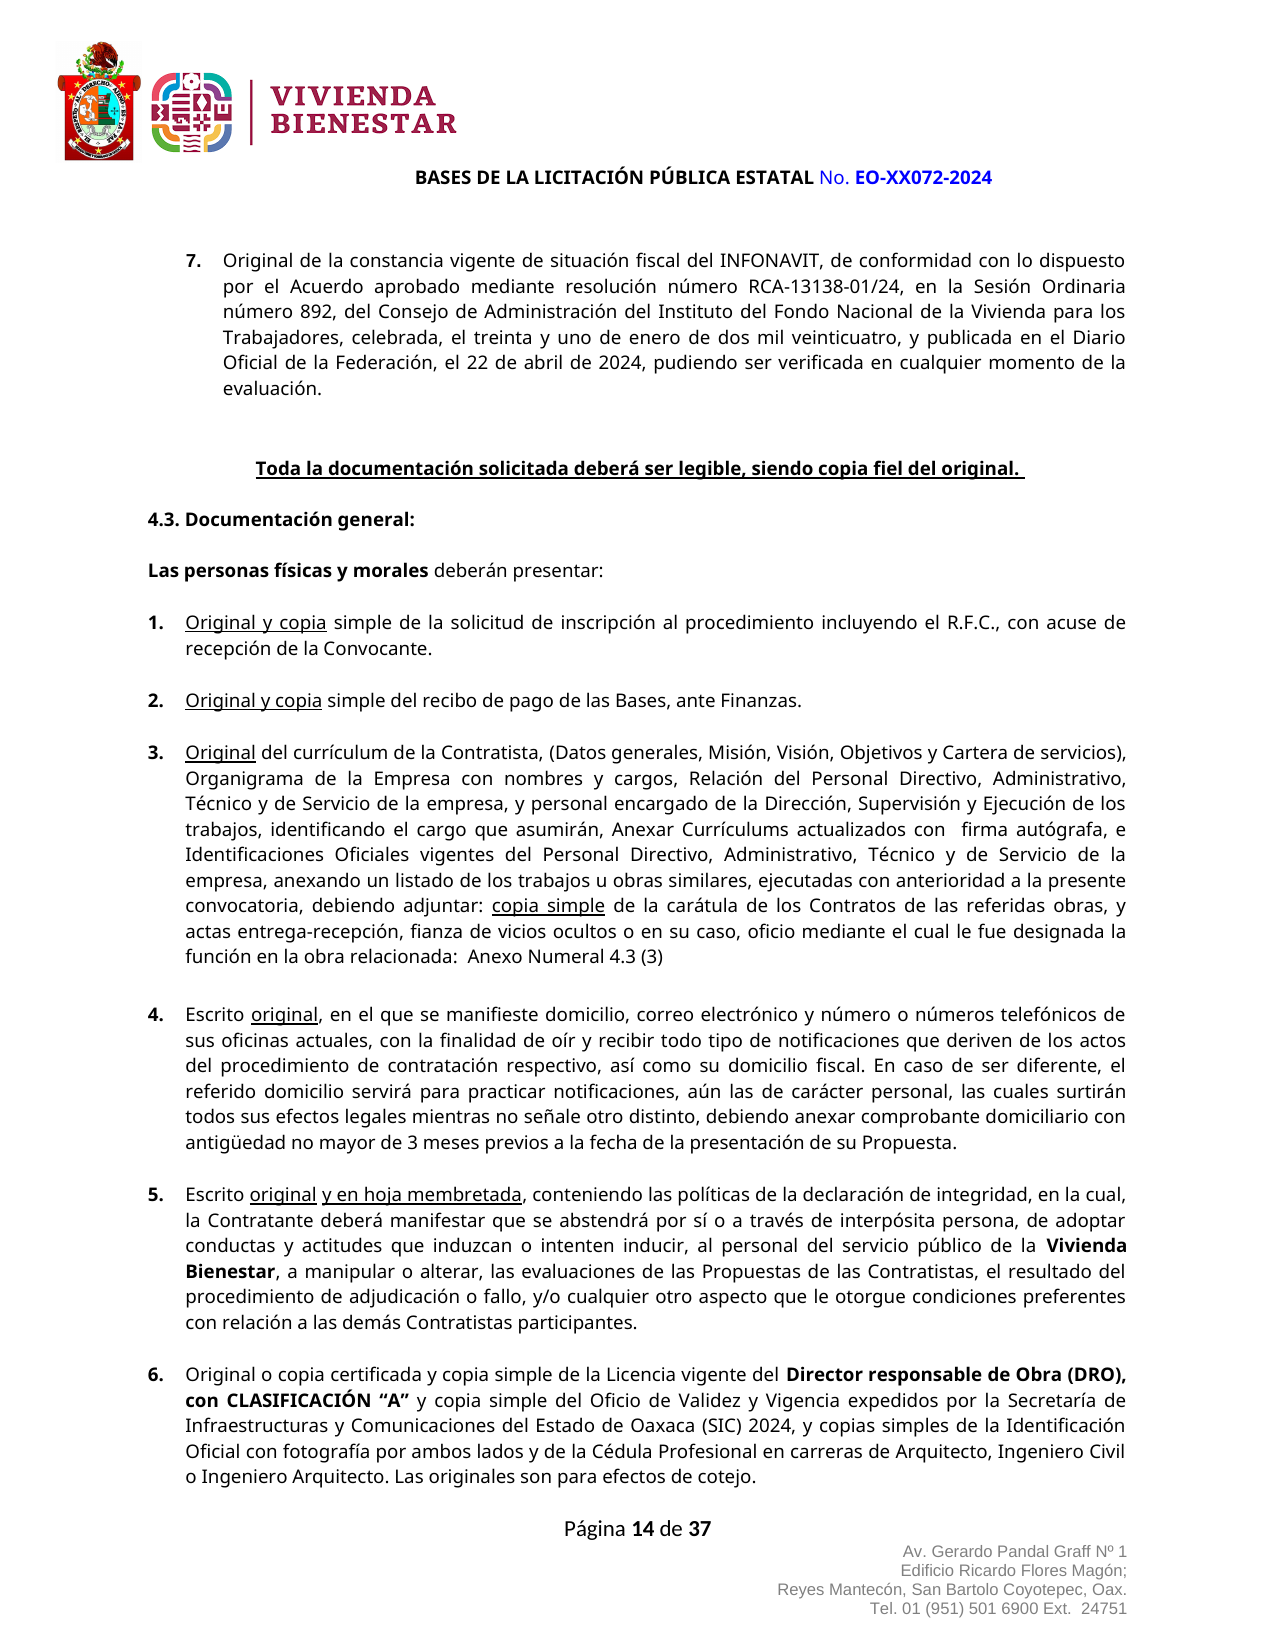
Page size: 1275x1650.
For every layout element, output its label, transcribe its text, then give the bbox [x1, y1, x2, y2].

list Escrito original, en el que se manifieste domicilio, correo electrónico y número o números telefónicos de sus oficinas actuales, con la finalidad de oír y recibir todo tipo de notificaciones que deriven de los actos del procedimiento de contratación respectivo, así como su domicilio fiscal. En caso de ser diferente, el referido domicilio servirá para practicar notificaciones, aún las de carácter personal, las cuales surtirán todos sus efectos legales mientras no señale otro distinto, debiendo anexar comprobante domiciliario con antigüedad no mayor de 3 meses previos a la fecha de la presentación de su Propuesta. [148, 1002, 1127, 1155]
list Original del currículum de la Contratista, (Datos generales, Misión, Visión, Objetivos y Cartera de servicios), Organigrama de la Empresa con nombres y cargos, Relación del Personal Directivo, Administrativo, Técnico y de Servicio de la empresa, y personal encargado de la Dirección, Supervisión y Ejecución de los trabajos, identificando el cargo que asumirán, Anexar Currículums actualizados con firma autógrafa, e Identificaciones Oficiales vigentes del Personal Directivo, Administrativo, Técnico y de Servicio de la empresa, anexando un listado de los trabajos u obras similares, ejecutadas con anterioridad a la presente convocatoria, debiendo adjuntar: copia simple de la carátula de los Contratos de las referidas obras, y actas entrega-recepción, fianza de vicios ocultos o en su caso, oficio mediante el cual le fue designada la función en la obra relacionada: Anexo Numeral 4.3 (3) [148, 739, 1127, 969]
list Original y copia simple del recibo de pago de las Bases, ante Finanzas. [148, 687, 1127, 713]
text Toda la documentación solicitada deberá ser legible, siendo copia fiel del original. [148, 456, 1127, 481]
text 4.3. Documentación general: [148, 507, 1127, 532]
list Original de la constancia vigente de situación fiscal del INFONAVIT, de conformidad con lo dispuesto por el Acuerdo aprobado mediante resolución número RCA-13138-01/24, en la Sesión Ordinaria número 892, del Consejo de Administración del Instituto del Fondo Nacional de la Vivienda para los Trabajadores, celebrada, el treinta y uno de enero de dos mil veinticuatro, y publicada en el Diario Oficial de la Federación, el 22 de abril de 2024, pudiendo ser verificada en cualquier momento de la evaluación. [186, 248, 1127, 401]
picture [147, 64, 473, 161]
text Las personas físicas y morales deberán presentar: [148, 558, 1127, 583]
list Escrito original y en hoja membretada, conteniendo las políticas de la declaración de integridad, en la cual, la Contratante deberá manifestar que se abstendrá por sí o a través de interpósita persona, de adoptar conductas y actitudes que induzcan o intenten inducir, al personal del servicio público de la Vivienda Bienestar, a manipular o alterar, las evaluaciones de las Propuestas de las Contratistas, el resultado del procedimiento de adjudicación o fallo, y/o cualquier otro aspecto que le otorgue condiciones preferentes con relación a las demás Contratistas participantes. [148, 1181, 1127, 1334]
list Original y copia simple de la solicitud de inscripción al procedimiento incluyendo el R.F.C., con acuse de recepción de la Convocante. [148, 609, 1127, 660]
list Original o copia certificada y copia simple de la Licencia vigente del Director responsable de Obra (DRO), con CLASIFICACIÓN “A” y copia simple del Oficio de Validez y Vigencia expedidos por la Secretaría de Infraestructuras y Comunicaciones del Estado de Oaxaca (SIC) 2024, y copias simples de la Identificación Oficial con fotografía por ambos lados y de la Cédula Profesional en carreras de Arquitecto, Ingeniero Civil o Ingeniero Arquitecto. Las originales son para efectos de cotejo. [148, 1361, 1127, 1489]
picture [55, 41, 143, 163]
